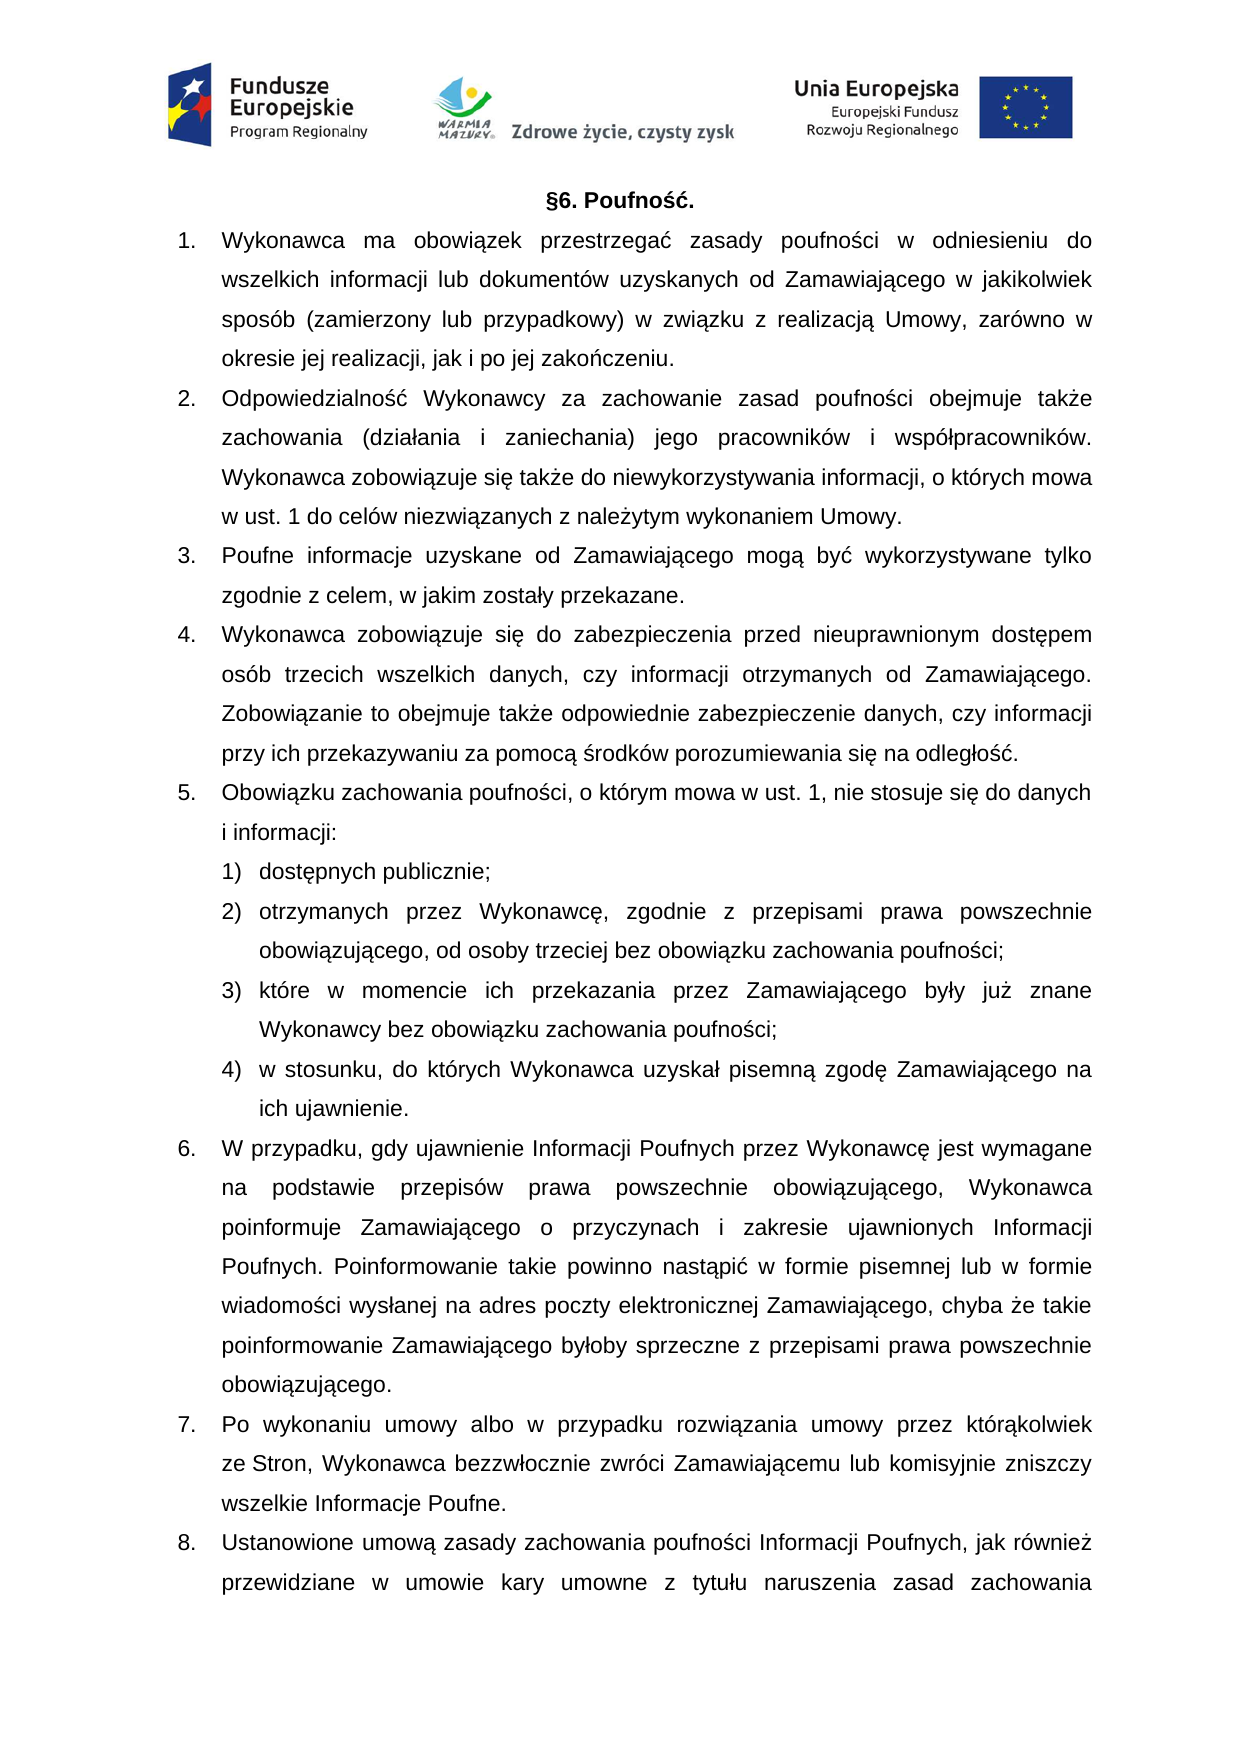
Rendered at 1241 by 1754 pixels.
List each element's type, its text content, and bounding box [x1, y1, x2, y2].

list Po wykonaniu umowy albo w przypadku rozwiązania umowy przez którąkolwiek ze Stron, Wykonawca bezzwłocznie zwróci Zamawiającemu lub komisyjnie zniszczy wszelkie Informacje Poufne. [177, 1411, 1093, 1516]
list Wykonawca ma obowiązek przestrzegać zasady poufności w odniesieniu do wszelkich informacji lub dokumentów uzyskanych od Zamawiającego w jakikolwiek sposób (zamierzony lub przypadkowy) w związku z realizacją Umowy, zarówno w okresie jej realizacji, jak i po jej zakończeniu. [177, 227, 1093, 371]
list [177, 1529, 1093, 1595]
list dostępnych publicznie; [221, 858, 1093, 884]
list w stosunku, do których Wykonawca uzyskał pisemną zgodę Zamawiającego na ich ujawnienie. [221, 1056, 1093, 1121]
list Obowiązku zachowania poufności, o którym mowa w ust. 1, nie stosuje się do danych i informacji: [177, 779, 1093, 845]
list Poufne informacje uzyskane od Zamawiającego mogą być wykorzystywane tylko zgodnie z celem, w jakim zostały przekazane. [177, 542, 1093, 608]
list które w momencie ich przekazania przez Zamawiającego były już znane Wykonawcy bez obowiązku zachowania poufności; [221, 977, 1093, 1042]
list Odpowiedzialność Wykonawcy za zachowanie zasad poufności obejmuje także zachowania (działania i zaniechania) jego pracowników i współpracowników. Wykonawca zobowiązuje się także do niewykorzystywania informacji, o których mowa w ust. 1 do celów niezwiązanych z należytym wykonaniem Umowy. [177, 384, 1093, 529]
list Wykonawca zobowiązuje się do zabezpieczenia przed nieuprawnionym dostępem osób trzecich wszelkich danych, czy informacji otrzymanych od Zamawiającego. Zobowiązanie to obejmuje także odpowiednie zabezpieczenie danych, czy informacji przy ich przekazywaniu za pomocą środków porozumiewania się na odległość. [177, 621, 1093, 766]
text §6. Poufność. [148, 148, 1093, 213]
list otrzymanych przez Wykonawcę, zgodnie z przepisami prawa powszechnie obowiązującego, od osoby trzeciej bez obowiązku zachowania poufności; [221, 898, 1093, 963]
picture [147, 42, 1087, 164]
list W przypadku, gdy ujawnienie Informacji Poufnych przez Wykonawcę jest wymagane na podstawie przepisów prawa powszechnie obowiązującego, Wykonawca poinformuje Zamawiającego o przyczynach i zakresie ujawnionych Informacji Poufnych. Poinformowanie takie powinno nastąpić w formie pisemnej lub w formie wiadomości wysłanej na adres poczty elektronicznej Zamawiającego, chyba że takie poinformowanie Zamawiającego byłoby sprzeczne z przepisami prawa powszechnie obowiązującego. [177, 1134, 1093, 1398]
